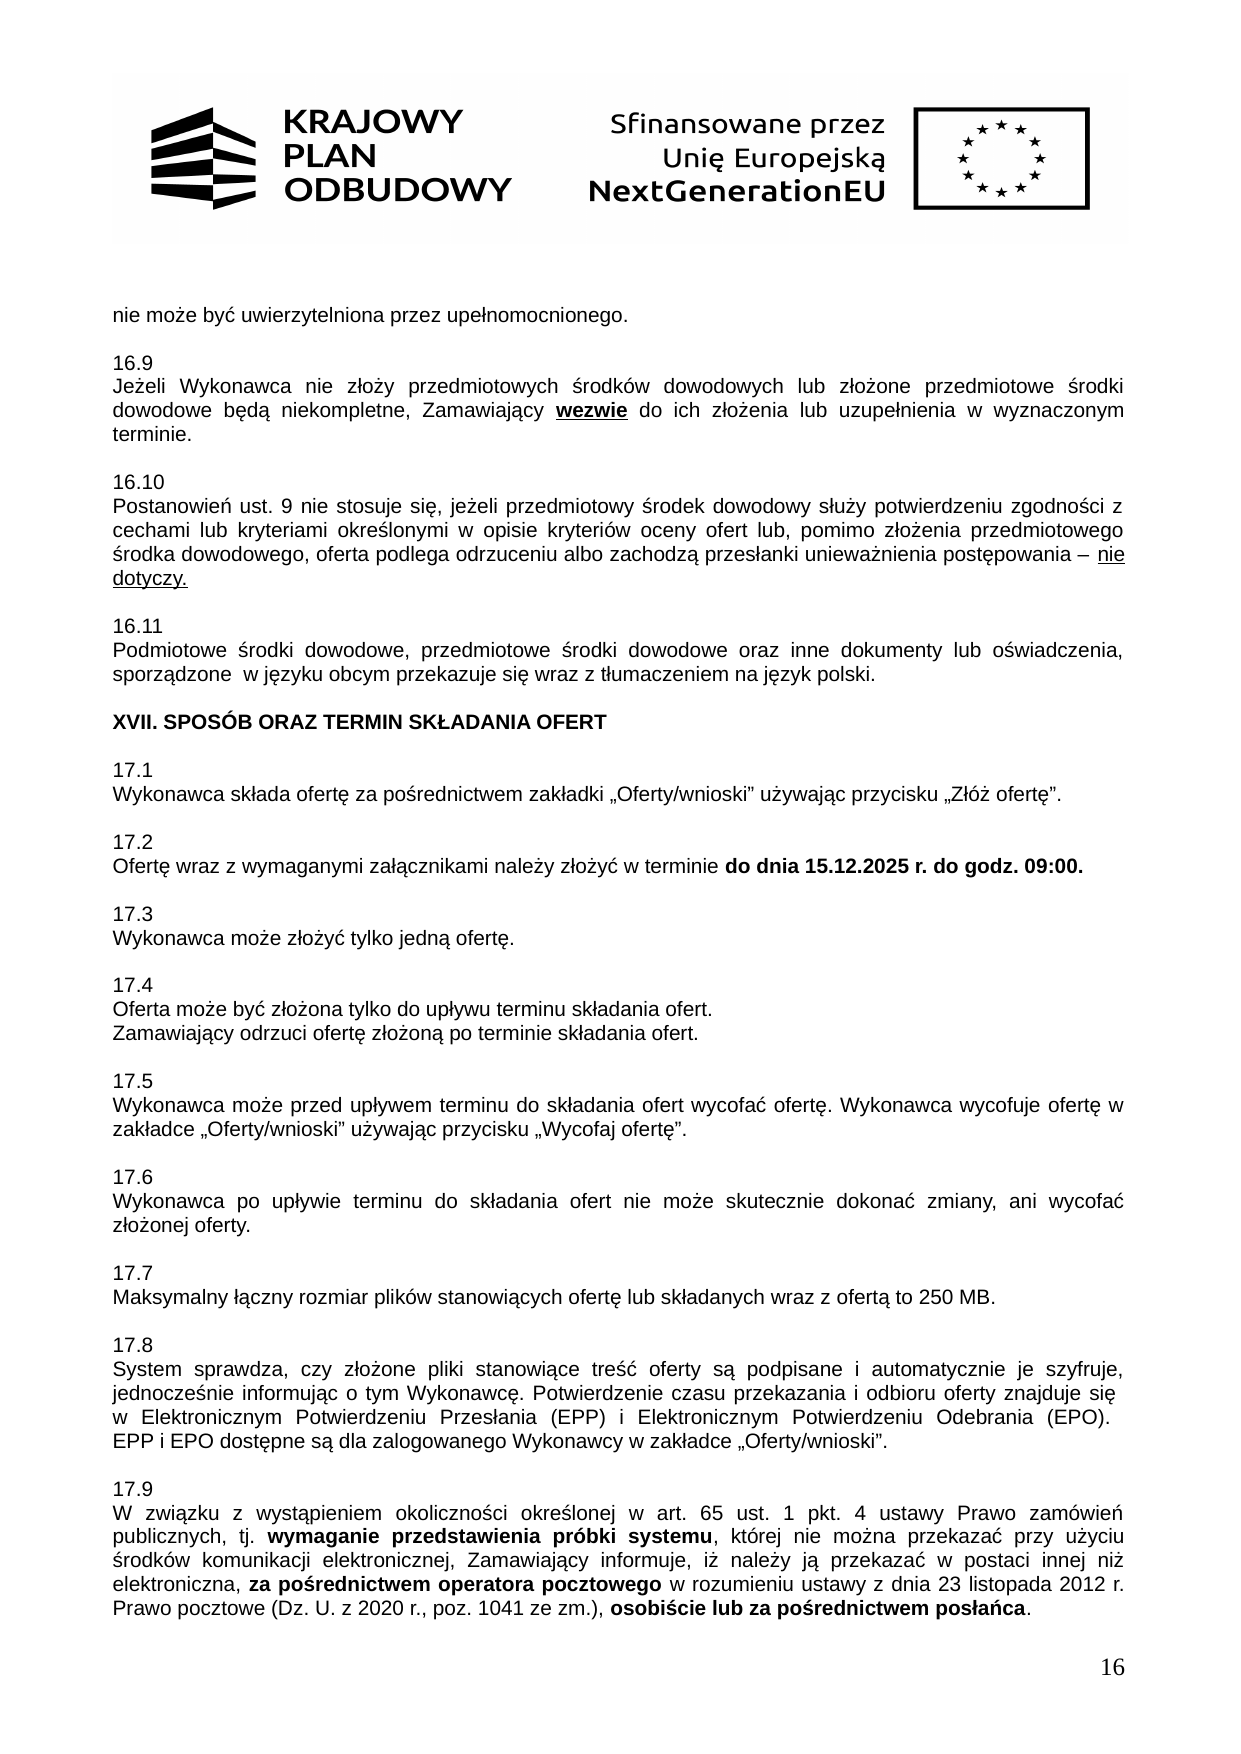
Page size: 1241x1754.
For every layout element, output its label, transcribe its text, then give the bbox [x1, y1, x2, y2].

text System sprawdza, czy złożone pliki stanowiące treść oferty są podpisane i automatycznie je szyfruje, jednocześnie informując o tym Wykonawcę. Potwierdzenie czasu przekazania i odbioru oferty znajduje się w Elektronicznym Potwierdzeniu Przesłania (EPP) i Elektronicznym Potwierdzeniu Odebrania (EPO). EPP i EPO dostępne są dla zalogowanego Wykonawcy w zakładce „Oferty/wnioski”. [112, 1357, 1125, 1452]
text 17.5 [112, 1069, 1125, 1093]
text Postanowień ust. 9 nie stosuje się, jeżeli przedmiotowy środek dowodowy służy potwierdzeniu zgodności z cechami lub kryteriami określonymi w opisie kryteriów oceny ofert lub, pomimo złożenia przedmiotowego środka dowodowego, oferta podlega odrzuceniu albo zachodzą przesłanki unieważnienia postępowania – nie dotyczy. [112, 494, 1125, 590]
text 16.9 [112, 350, 1125, 374]
text Oferta może być złożona tylko do upływu terminu składania ofert. [112, 997, 1125, 1021]
text XVII. SPOSÓB ORAZ TERMIN SKŁADANIA OFERT [112, 710, 1125, 734]
text Wykonawca może złożyć tylko jedną ofertę. [112, 925, 1125, 949]
text 17.2 [112, 829, 1125, 853]
text 16.10 [112, 470, 1125, 494]
text Ofertę wraz z wymaganymi załącznikami należy złożyć w terminie do dnia 15.12.2025 r. do godz. 09:00. [112, 853, 1125, 877]
text 17.4 [112, 973, 1125, 997]
text W związku z wystąpieniem okoliczności określonej w art. 65 ust. 1 pkt. 4 ustawy Prawo zamówień publicznych, tj. wymaganie przedstawienia próbki systemu, której nie można przekazać przy użyciu środków komunikacji elektronicznej, Zamawiający informuje, iż należy ją przekazać w postaci innej niż elektroniczna, za pośrednictwem operatora pocztowego w rozumieniu ustawy z dnia 23 listopada 2012 r. Prawo pocztowe (Dz. U. z 2020 r., poz. 1041 ze zm.), osobiście lub za pośrednictwem posłańca. [112, 1500, 1125, 1620]
text 16.11 [112, 614, 1125, 638]
picture [112, 73, 1129, 244]
text 17.8 [112, 1333, 1125, 1357]
text Wykonawca po upływie terminu do składania ofert nie może skutecznie dokonać zmiany, ani wycofać złożonej oferty. [112, 1189, 1125, 1237]
text Wykonawca może przed upływem terminu do składania ofert wycofać ofertę. Wykonawca wycofuje ofertę w zakładce „Oferty/wnioski” używając przycisku „Wycofaj ofertę”. [112, 1093, 1125, 1141]
text Podmiotowe środki dowodowe, przedmiotowe środki dowodowe oraz inne dokumenty lub oświadczenia, sporządzone w języku obcym przekazuje się wraz z tłumaczeniem na język polski. [112, 638, 1125, 686]
text 17.3 [112, 901, 1125, 925]
text Wykonawca składa ofertę za pośrednictwem zakładki „Oferty/wnioski” używając przycisku „Złóż ofertę”. [112, 782, 1125, 806]
text Zamawiający odrzuci ofertę złożoną po terminie składania ofert. [112, 1021, 1125, 1045]
text 17.7 [112, 1261, 1125, 1285]
text 17.6 [112, 1165, 1125, 1189]
text 17.1 [112, 758, 1125, 782]
text 17.9 [112, 1476, 1125, 1500]
text Maksymalny łączny rozmiar plików stanowiących ofertę lub składanych wraz z ofertą to 250 MB. [112, 1285, 1125, 1309]
text Jeżeli Wykonawca nie złoży przedmiotowych środków dowodowych lub złożone przedmiotowe środki dowodowe będą niekompletne, Zamawiający wezwie do ich złożenia lub uzupełnienia w wyznaczonym terminie. [112, 374, 1125, 446]
